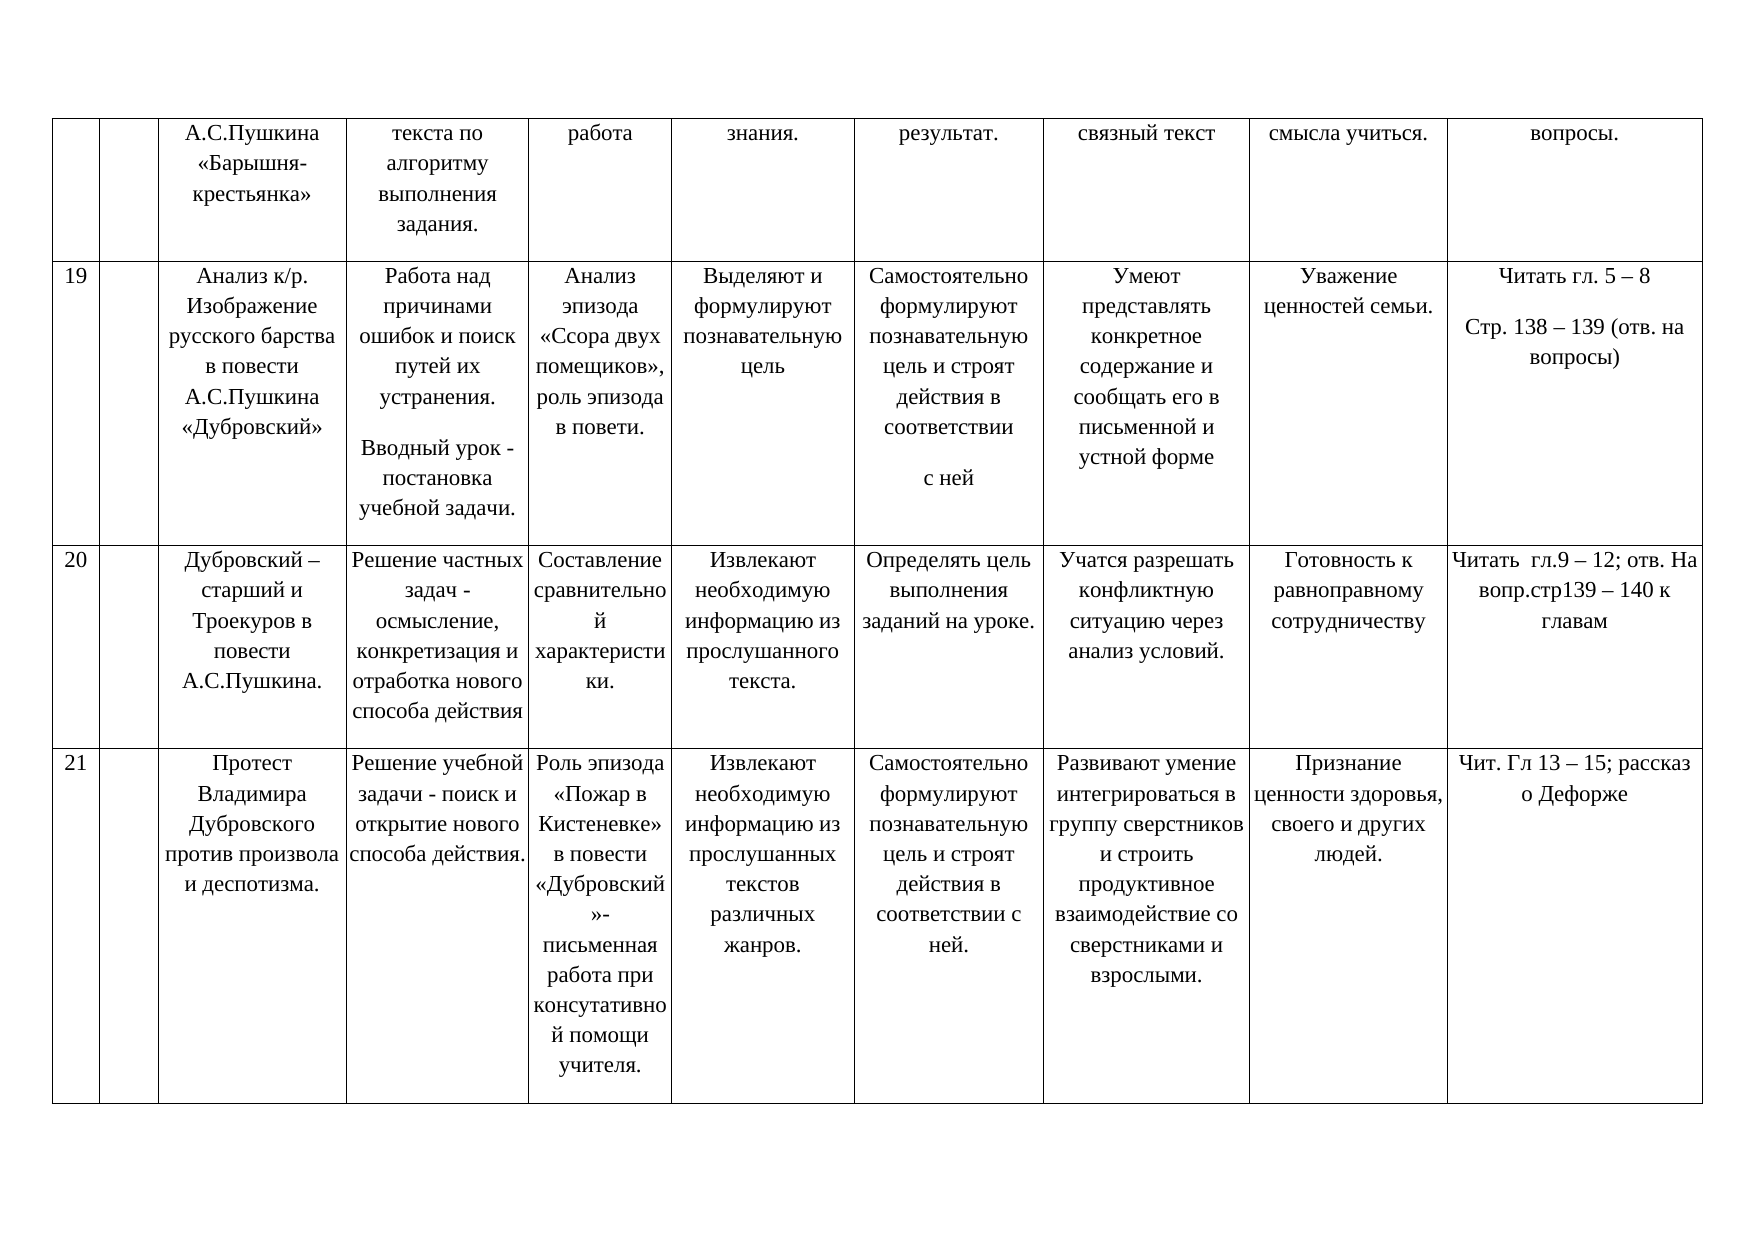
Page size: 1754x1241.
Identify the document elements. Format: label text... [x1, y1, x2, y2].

table_cell Решение частных задач - осмысление, конкретизация и отработка нового способа действия [347, 546, 528, 748]
table_cell Учатся разрешать конфликтную ситуацию через анализ условий. [1044, 546, 1249, 748]
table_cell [855, 119, 1043, 261]
table_cell [100, 262, 158, 545]
table_cell Решение учебной задачи - поиск и открытие нового способа действия. [347, 749, 528, 1102]
table_cell 20 [53, 546, 99, 748]
table_cell Умеют представлять конкретное содержание и сообщать его в письменной и устной форме [1044, 262, 1249, 545]
table_cell Самостоятельно формулируют познавательную цель и строят действия в соответствии с ней. [855, 749, 1043, 1102]
table_cell Анализ эпизода «Ссора двух помещиков», роль эпизода в повети. [529, 262, 671, 545]
table_cell Составление сравнительной характеристики. [529, 546, 671, 748]
table_cell Самостоятельно формулируют познавательную цель и строят действия в соответствии с ней [855, 262, 1043, 545]
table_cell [159, 119, 346, 261]
table_cell Читать гл. 5 – 8 Стр. 138 – 139 (отв. на вопросы) [1448, 262, 1702, 545]
table_cell Контрольная работа [529, 119, 671, 261]
table_cell [100, 119, 158, 261]
table_cell Работа над причинами ошибок и поиск путей их устранения. Вводный урок - постановка учебной задачи. [347, 262, 528, 545]
table_cell Протест Владимира Дубровского против произвола и деспотизма. [159, 749, 346, 1102]
table_cell 18 [53, 119, 99, 261]
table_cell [1250, 119, 1447, 261]
table_cell Роль эпизода «Пожар в Кистеневке» в повести «Дубровский»- письменная работа при консутативной помощи учителя. [529, 749, 671, 1102]
table_cell Развивают умение интегрироваться в группу сверстников и строить продуктивное взаимодействие со сверстниками и взрослыми. [1044, 749, 1249, 1102]
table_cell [672, 119, 854, 261]
table_cell Извлекают необходимую информацию из прослушанных текстов различных жанров. [672, 749, 854, 1102]
table_cell Чит. Гл 13 – 15; рассказ о Дефорже [1448, 749, 1702, 1102]
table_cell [1044, 119, 1249, 261]
table_cell 21 [53, 749, 99, 1102]
table_cell Определять цель выполнения заданий на уроке. [855, 546, 1043, 748]
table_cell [1448, 119, 1702, 261]
table_cell 19 [53, 262, 99, 545]
table_cell Читать гл.9 – 12; отв. На вопр.стр139 – 140 к главам [1448, 546, 1702, 748]
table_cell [347, 119, 528, 261]
table_cell Извлекают необходимую информацию из прослушанного текста. [672, 546, 854, 748]
table_cell Дубровский –старший и Троекуров в повести А.С.Пушкина. [159, 546, 346, 748]
table_cell [100, 749, 158, 1102]
table_cell Признание ценности здоровья, своего и других людей. [1250, 749, 1447, 1102]
table_cell Уважение ценностей семьи. [1250, 262, 1447, 545]
table_cell Анализ к/р. Изображение русского барства в повести А.С.Пушкина «Дубровский» [159, 262, 346, 545]
table_cell Готовность к равноправному сотрудничеству [1250, 546, 1447, 748]
table_cell Выделяют и формулируют познавательную цель [672, 262, 854, 545]
table_cell [100, 546, 158, 748]
